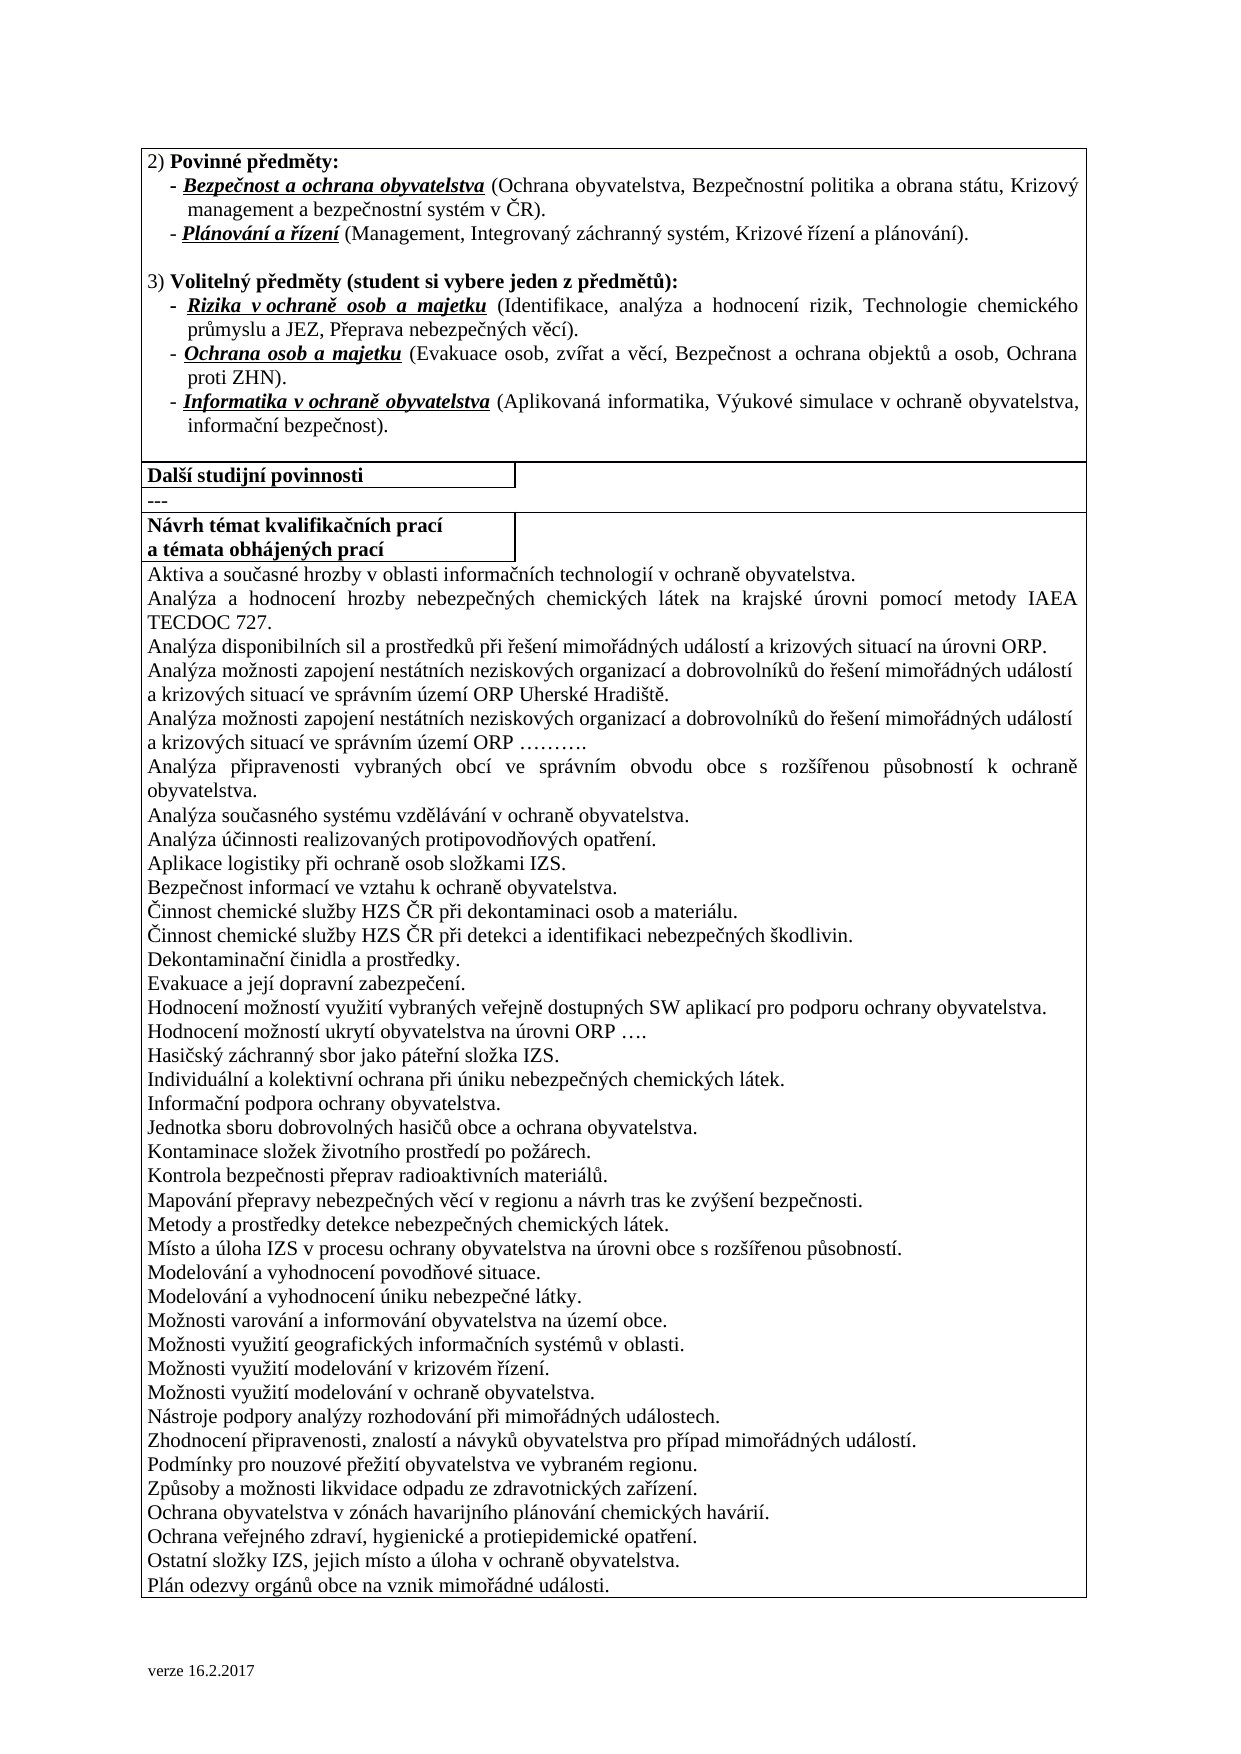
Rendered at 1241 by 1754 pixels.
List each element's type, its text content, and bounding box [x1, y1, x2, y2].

table_cell [516, 463, 1086, 487]
table_cell Další studijní povinnosti [142, 463, 514, 487]
table_cell --- [142, 487, 1086, 512]
table_cell [516, 513, 1086, 561]
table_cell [142, 561, 1086, 1597]
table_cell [142, 149, 1086, 461]
table_cell Návrh témat kvalifikačních prací a témata obhájených prací [142, 513, 514, 561]
